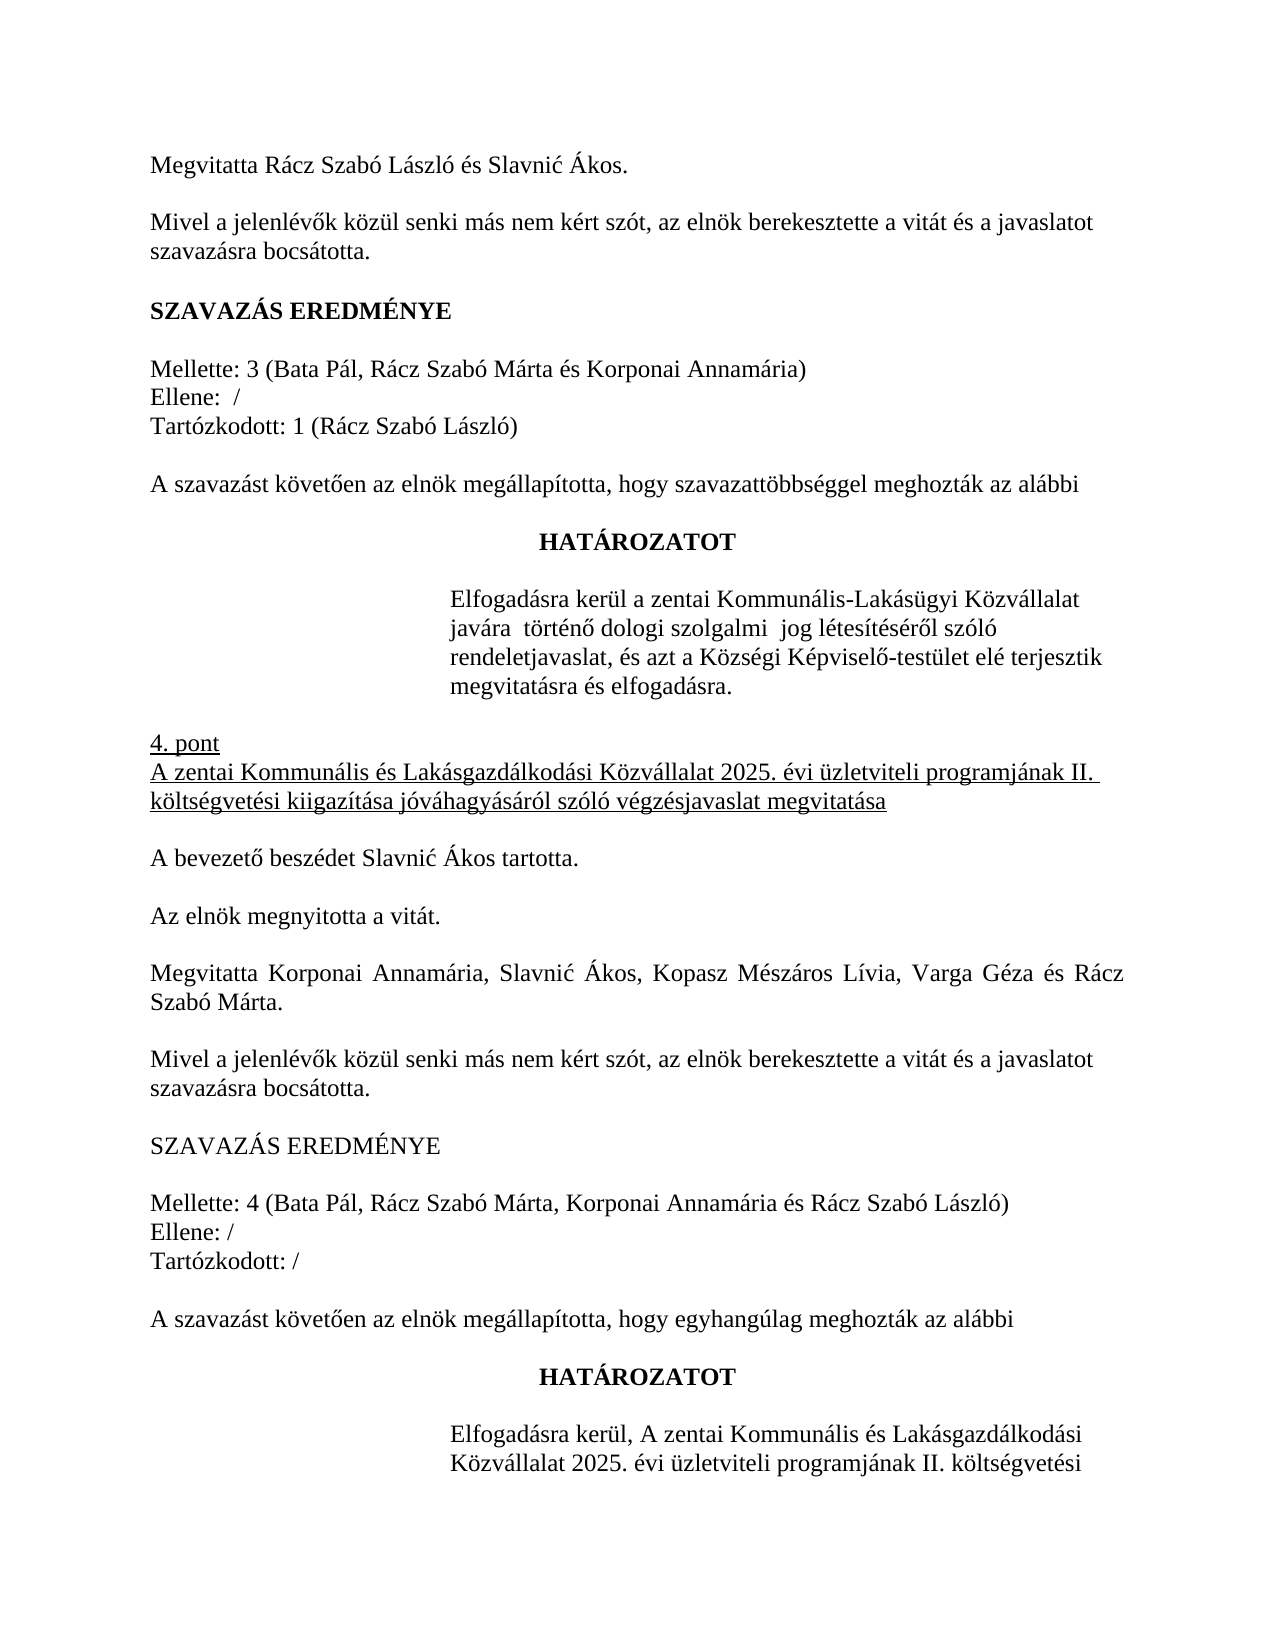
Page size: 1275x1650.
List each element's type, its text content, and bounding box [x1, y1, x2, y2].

text Megvitatta Rácz Szabó László és Slavnić Ákos. [150, 150, 1125, 179]
text Mivel a jelenlévők közül senki más nem kért szót, az elnök berekesztette a vitát és a javaslatot szavazásra bocsátotta. [150, 1044, 1125, 1102]
text A zentai Kommunális és Lakásgazdálkodási Közvállalat 2025. évi üzletviteli programjának II. költségvetési kiigazítása jóváhagyásáról szóló végzésjavaslat megvitatása [150, 757, 1125, 814]
text Mivel a jelenlévők közül senki más nem kért szót, az elnök berekesztette a vitát és a javaslatot szavazásra bocsátotta. [150, 179, 1125, 265]
text HATÁROZATOT [150, 1362, 1125, 1390]
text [450, 1419, 1125, 1477]
text Az elnök megnyitotta a vitát. [150, 901, 1125, 929]
text Elfogadásra kerül a zentai Kommunális-Lakásügyi Közvállalat javára történő dologi szolgalmi jog létesítéséről szóló rendeletjavaslat, és azt a Községi Képviselő-testület elé terjesztik megvitatásra és elfogadásra. [450, 584, 1125, 699]
text A bevezető beszédet Slavnić Ákos tartotta. [150, 843, 1125, 872]
text A szavazást követően az elnök megállapította, hogy egyhangúlag meghozták az alábbi [150, 1304, 1125, 1332]
text Mellette: 4 (Bata Pál, Rácz Szabó Márta, Korponai Annamária és Rácz Szabó László) Ellene: / Tartózkodott: / [150, 1159, 1125, 1274]
text SZAVAZÁS EREDMÉNYE [150, 296, 1125, 325]
text A szavazást követően az elnök megállapította, hogy szavazattöbbséggel meghozták az alábbi [150, 469, 1125, 498]
text Mellette: 3 (Bata Pál, Rácz Szabó Márta és Korponai Annamária) Ellene: / Tartózkodott: 1 (Rácz Szabó László) [150, 354, 1125, 440]
text 4. pont [150, 728, 1125, 757]
text Megvitatta Korponai Annamária, Slavnić Ákos, Kopasz Mészáros Lívia, Varga Géza és Rácz Szabó Márta. [150, 958, 1125, 1016]
text HATÁROZATOT [150, 527, 1125, 556]
text SZAVAZÁS EREDMÉNYE [150, 1131, 1125, 1159]
